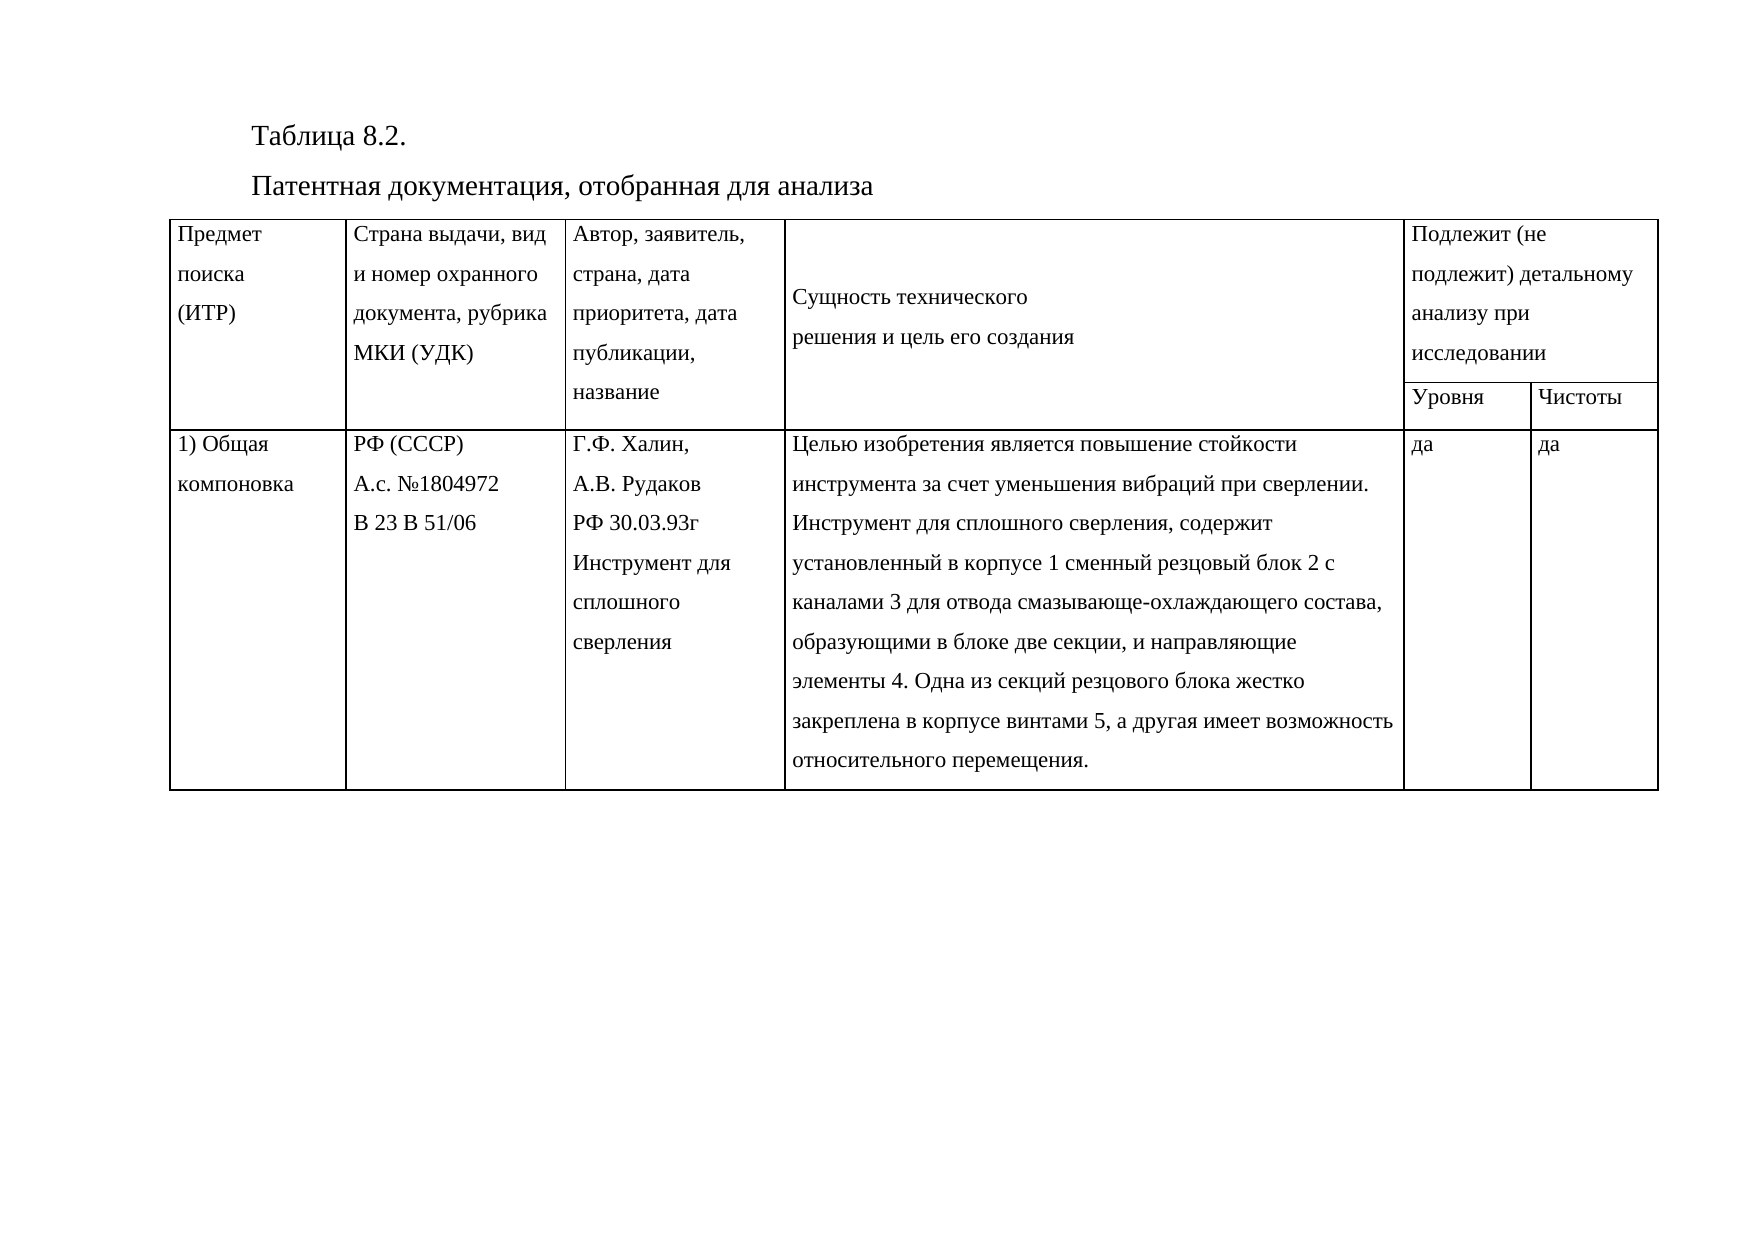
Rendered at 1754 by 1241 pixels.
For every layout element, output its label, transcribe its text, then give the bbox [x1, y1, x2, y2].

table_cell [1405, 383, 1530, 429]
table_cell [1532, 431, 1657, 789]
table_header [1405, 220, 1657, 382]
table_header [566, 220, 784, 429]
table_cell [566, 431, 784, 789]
subtitle Патентная документация, отобранная для анализа [177, 168, 1665, 202]
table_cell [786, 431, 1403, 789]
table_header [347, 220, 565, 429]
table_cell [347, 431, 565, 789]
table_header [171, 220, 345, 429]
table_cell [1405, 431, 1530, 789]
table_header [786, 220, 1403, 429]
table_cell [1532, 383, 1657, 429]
text Таблица 8.2. [177, 118, 1665, 152]
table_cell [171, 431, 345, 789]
